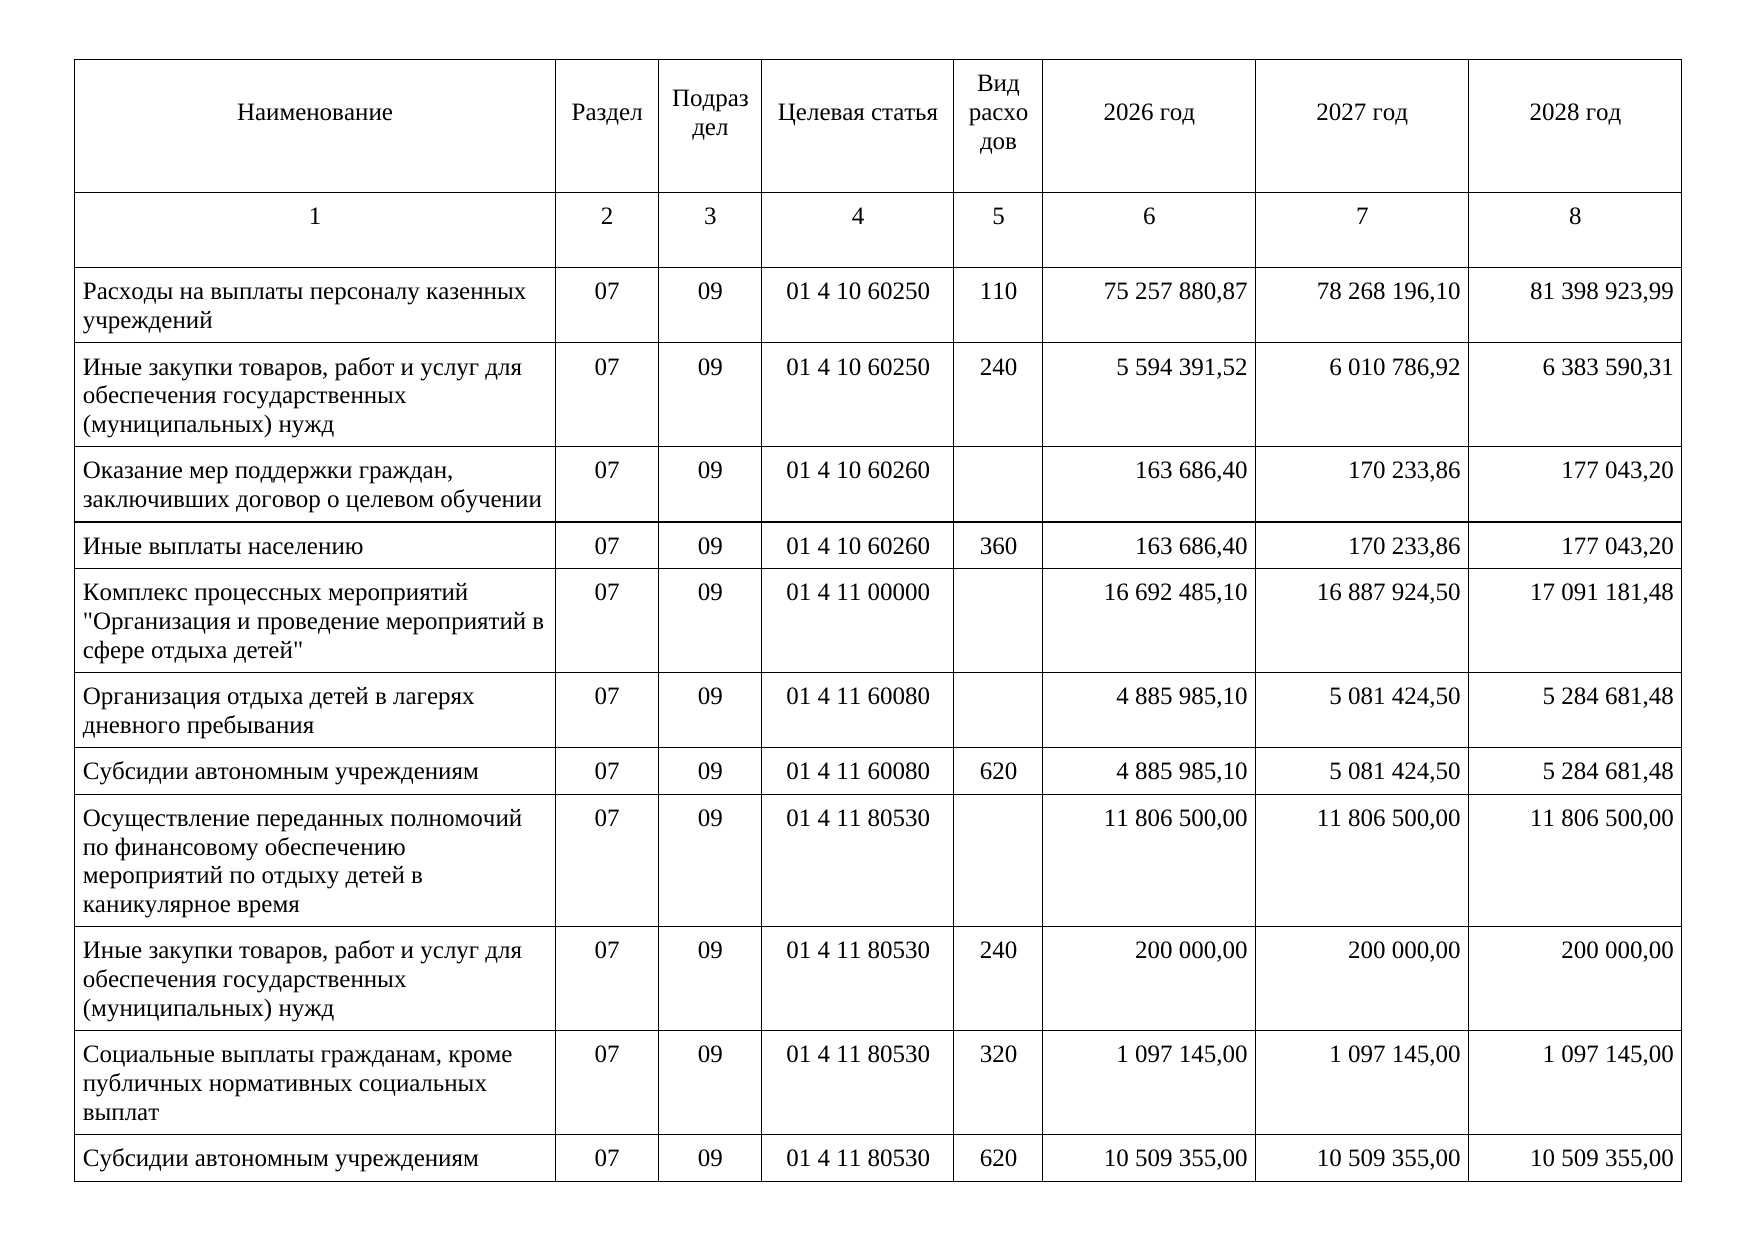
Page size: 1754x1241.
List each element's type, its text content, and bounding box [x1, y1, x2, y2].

table_cell 3 [659, 193, 761, 267]
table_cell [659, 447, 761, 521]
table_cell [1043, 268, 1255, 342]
table_header 2028 год [1469, 60, 1681, 192]
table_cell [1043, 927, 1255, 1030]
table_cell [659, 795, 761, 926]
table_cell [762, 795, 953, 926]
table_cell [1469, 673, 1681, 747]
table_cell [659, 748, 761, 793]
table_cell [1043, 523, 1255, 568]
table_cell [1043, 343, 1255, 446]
table_header 2026 год [1043, 60, 1255, 192]
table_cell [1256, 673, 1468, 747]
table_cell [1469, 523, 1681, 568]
table_header Наименование [75, 60, 555, 192]
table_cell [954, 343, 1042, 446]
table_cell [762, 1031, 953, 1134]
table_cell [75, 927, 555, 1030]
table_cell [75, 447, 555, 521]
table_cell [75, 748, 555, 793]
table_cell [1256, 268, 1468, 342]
table_cell 8 [1469, 193, 1681, 267]
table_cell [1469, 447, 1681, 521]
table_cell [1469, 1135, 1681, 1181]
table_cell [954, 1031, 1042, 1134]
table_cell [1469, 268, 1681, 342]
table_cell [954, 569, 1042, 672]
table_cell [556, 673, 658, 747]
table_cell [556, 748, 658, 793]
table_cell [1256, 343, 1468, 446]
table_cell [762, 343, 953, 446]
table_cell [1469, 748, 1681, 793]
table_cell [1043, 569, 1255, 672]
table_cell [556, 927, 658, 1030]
table_cell 5 [954, 193, 1042, 267]
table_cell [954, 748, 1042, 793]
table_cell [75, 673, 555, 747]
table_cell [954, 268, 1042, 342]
table_cell 2 [556, 193, 658, 267]
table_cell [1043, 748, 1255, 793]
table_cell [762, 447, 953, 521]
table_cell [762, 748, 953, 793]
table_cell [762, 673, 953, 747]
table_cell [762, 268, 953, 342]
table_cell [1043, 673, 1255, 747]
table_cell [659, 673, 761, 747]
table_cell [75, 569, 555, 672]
table_header Раздел [556, 60, 658, 192]
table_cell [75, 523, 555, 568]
table_header Вид расходов [954, 60, 1042, 192]
table_cell 1 [75, 193, 555, 267]
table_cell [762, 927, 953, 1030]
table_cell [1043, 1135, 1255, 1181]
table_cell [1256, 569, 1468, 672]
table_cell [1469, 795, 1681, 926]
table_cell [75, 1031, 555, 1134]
table_cell 7 [1256, 193, 1468, 267]
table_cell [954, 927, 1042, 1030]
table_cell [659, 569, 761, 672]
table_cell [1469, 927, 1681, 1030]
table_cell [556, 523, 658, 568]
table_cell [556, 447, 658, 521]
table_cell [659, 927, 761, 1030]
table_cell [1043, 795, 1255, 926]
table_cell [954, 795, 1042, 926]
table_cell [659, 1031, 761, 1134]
table_header Подраздел [659, 60, 761, 192]
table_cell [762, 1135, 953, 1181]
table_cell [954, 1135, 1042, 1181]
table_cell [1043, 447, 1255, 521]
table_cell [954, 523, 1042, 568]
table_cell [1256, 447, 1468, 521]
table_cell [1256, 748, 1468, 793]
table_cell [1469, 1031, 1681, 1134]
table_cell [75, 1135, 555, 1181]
table_header 2027 год [1256, 60, 1468, 192]
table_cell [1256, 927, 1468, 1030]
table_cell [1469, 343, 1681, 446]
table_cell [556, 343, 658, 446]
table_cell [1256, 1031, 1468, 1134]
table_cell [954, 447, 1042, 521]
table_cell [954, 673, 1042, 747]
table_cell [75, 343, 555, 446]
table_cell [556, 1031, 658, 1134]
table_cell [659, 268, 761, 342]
table_header Целевая статья [762, 60, 953, 192]
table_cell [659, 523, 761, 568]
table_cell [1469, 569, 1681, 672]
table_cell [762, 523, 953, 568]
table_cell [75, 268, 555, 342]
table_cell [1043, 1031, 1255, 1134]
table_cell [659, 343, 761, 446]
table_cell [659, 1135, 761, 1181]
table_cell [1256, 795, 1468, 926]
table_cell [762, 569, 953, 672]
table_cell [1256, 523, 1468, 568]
table_cell 6 [1043, 193, 1255, 267]
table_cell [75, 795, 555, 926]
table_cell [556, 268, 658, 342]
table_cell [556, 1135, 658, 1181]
table_cell 4 [762, 193, 953, 267]
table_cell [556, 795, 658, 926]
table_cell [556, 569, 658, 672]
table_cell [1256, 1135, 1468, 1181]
